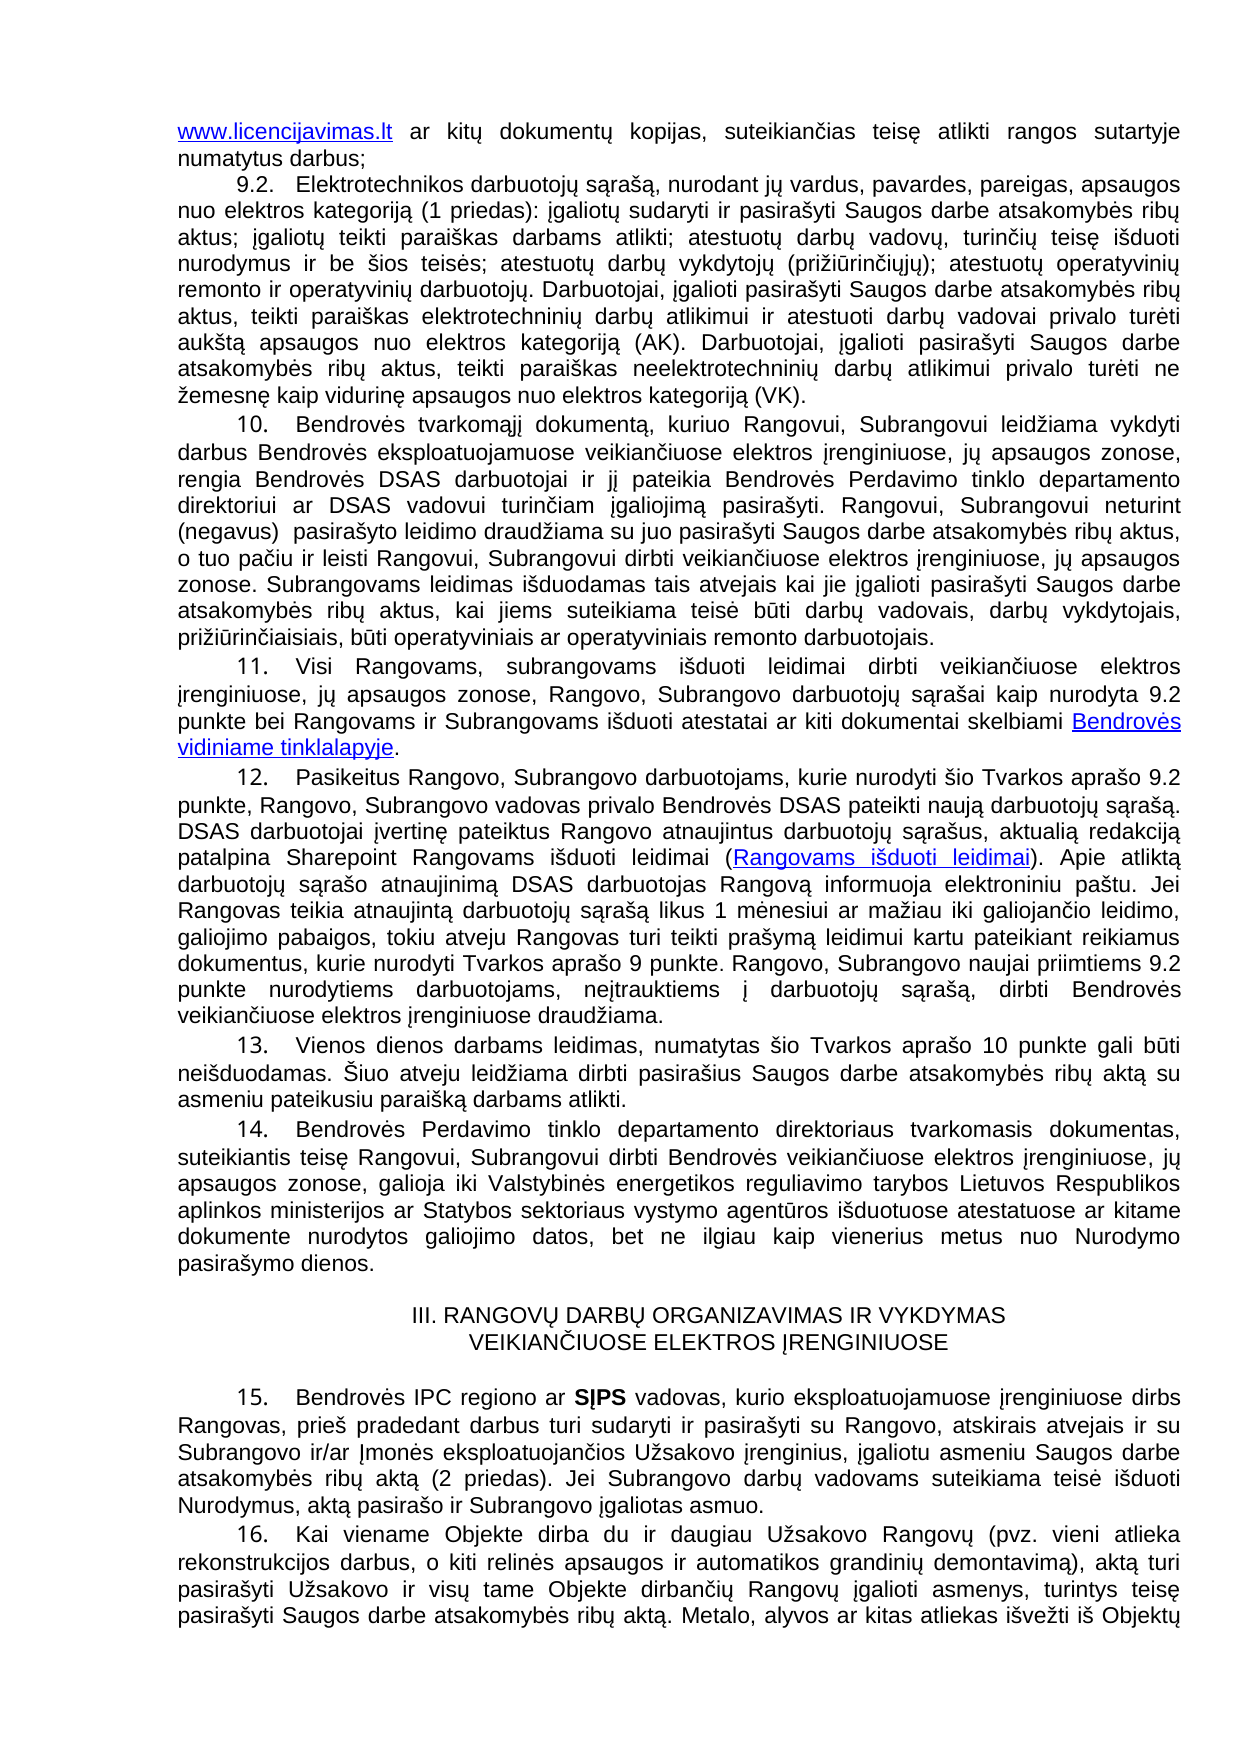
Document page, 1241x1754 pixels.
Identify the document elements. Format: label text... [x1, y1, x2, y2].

list Elektrotechnikos darbuotojų sąrašą, nurodant jų vardus, pavardes, pareigas, apsaugos nuo elektros kategoriją (1 priedas): įgaliotų sudaryti ir pasirašyti Saugos darbe atsakomybės ribų aktus; įgaliotų teikti paraiškas darbams atlikti; atestuotų darbų vadovų, turinčių teisę išduoti nurodymus ir be šios teisės; atestuotų darbų vykdytojų (prižiūrinčiųjų); atestuotų operatyvinių remonto ir operatyvinių darbuotojų. Darbuotojai, įgalioti pasirašyti Saugos darbe atsakomybės ribų aktus, teikti paraiškas elektrotechninių darbų atlikimui ir atestuoti darbų vadovai privalo turėti aukštą apsaugos nuo elektros kategoriją (AK). Darbuotojai, įgalioti pasirašyti Saugos darbe atsakomybės ribų aktus, teikti paraiškas neelektrotechninių darbų atlikimui privalo turėti ne žemesnę kaip vidurinę apsaugos nuo elektros kategoriją (VK). [177, 171, 1181, 408]
list Visi Rangovams, subrangovams išduoti leidimai dirbti veikiančiuose elektros įrenginiuose, jų apsaugos zonose, Rangovo, Subrangovo darbuotojų sąrašai kaip nurodyta 9.2 punkte bei Rangovams ir Subrangovams išduoti atestatai ar kiti dokumentai skelbiami Bendrovės vidiniame tinklalapyje. [177, 650, 1181, 760]
list Vienos dienos darbams leidimas, numatytas šio Tvarkos aprašo 10 punkte gali būti neišduodamas. Šiuo atveju leidžiama dirbti pasirašius Saugos darbe atsakomybės ribų aktą su asmeniu pateikusiu paraišką darbams atlikti. [177, 1029, 1181, 1113]
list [177, 118, 1181, 171]
list Bendrovės Perdavimo tinklo departamento direktoriaus tvarkomasis dokumentas, suteikiantis teisę Rangovui, Subrangovui dirbti Bendrovės veikiančiuose elektros įrenginiuose, jų apsaugos zonose, galioja iki Valstybinės energetikos reguliavimo tarybos Lietuvos Respublikos aplinkos ministerijos ar Statybos sektoriaus vystymo agentūros išduotuose atestatuose ar kitame dokumente nurodytos galiojimo datos, bet ne ilgiau kaip vienerius metus nuo Nurodymo pasirašymo dienos. [177, 1113, 1181, 1276]
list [177, 1518, 1181, 1628]
list Bendrovės tvarkomąjį dokumentą, kuriuo Rangovui, Subrangovui leidžiama vykdyti darbus Bendrovės eksploatuojamuose veikiančiuose elektros įrenginiuose, jų apsaugos zonose, rengia Bendrovės DSAS darbuotojai ir jį pateikia Bendrovės Perdavimo tinklo departamento direktoriui ar DSAS vadovui turinčiam įgaliojimą pasirašyti. Rangovui, Subrangovui neturint (negavus) pasirašyto leidimo draudžiama su juo pasirašyti Saugos darbe atsakomybės ribų aktus, o tuo pačiu ir leisti Rangovui, Subrangovui dirbti veikiančiuose elektros įrenginiuose, jų apsaugos zonose. Subrangovams leidimas išduodamas tais atvejais kai jie įgalioti pasirašyti Saugos darbe atsakomybės ribų aktus, kai jiems suteikiama teisė būti darbų vadovais, darbų vykdytojais, prižiūrinčiaisiais, būti operatyviniais ar operatyviniais remonto darbuotojais. [177, 408, 1181, 650]
text III. RANGOVŲ DARBŲ ORGANIZAVIMAS IR VYKDYMAS [177, 1302, 1181, 1328]
list Bendrovės IPC regiono ar SĮPS vadovas, kurio eksploatuojamuose įrenginiuose dirbs Rangovas, prieš pradedant darbus turi sudaryti ir pasirašyti su Rangovo, atskirais atvejais ir su Subrangovo ir/ar Įmonės eksploatuojančios Užsakovo įrenginius, įgaliotu asmeniu Saugos darbe atsakomybės ribų aktą (2 priedas). Jei Subrangovo darbų vadovams suteikiama teisė išduoti Nurodymus, aktą pasirašo ir Subrangovo įgaliotas asmuo. [177, 1381, 1181, 1518]
list Pasikeitus Rangovo, Subrangovo darbuotojams, kurie nurodyti šio Tvarkos aprašo 9.2 punkte, Rangovo, Subrangovo vadovas privalo Bendrovės DSAS pateikti naują darbuotojų sąrašą. DSAS darbuotojai įvertinę pateiktus Rangovo atnaujintus darbuotojų sąrašus, aktualią redakciją patalpina Sharepoint Rangovams išduoti leidimai (Rangovams išduoti leidimai). Apie atliktą darbuotojų sąrašo atnaujinimą DSAS darbuotojas Rangovą informuoja elektroniniu paštu. Jei Rangovas teikia atnaujintą darbuotojų sąrašą likus 1 mėnesiui ar mažiau iki galiojančio leidimo, galiojimo pabaigos, tokiu atveju Rangovas turi teikti prašymą leidimui kartu pateikiant reikiamus dokumentus, kurie nurodyti Tvarkos aprašo 9 punkte. Rangovo, Subrangovo naujai priimtiems 9.2 punkte nurodytiems darbuotojams, neįtrauktiems į darbuotojų sąrašą, dirbti Bendrovės veikiančiuose elektros įrenginiuose draudžiama. [177, 760, 1181, 1029]
text VEIKIANČIUOSE ELEKTROS ĮRENGINIUOSE [177, 1328, 1181, 1355]
